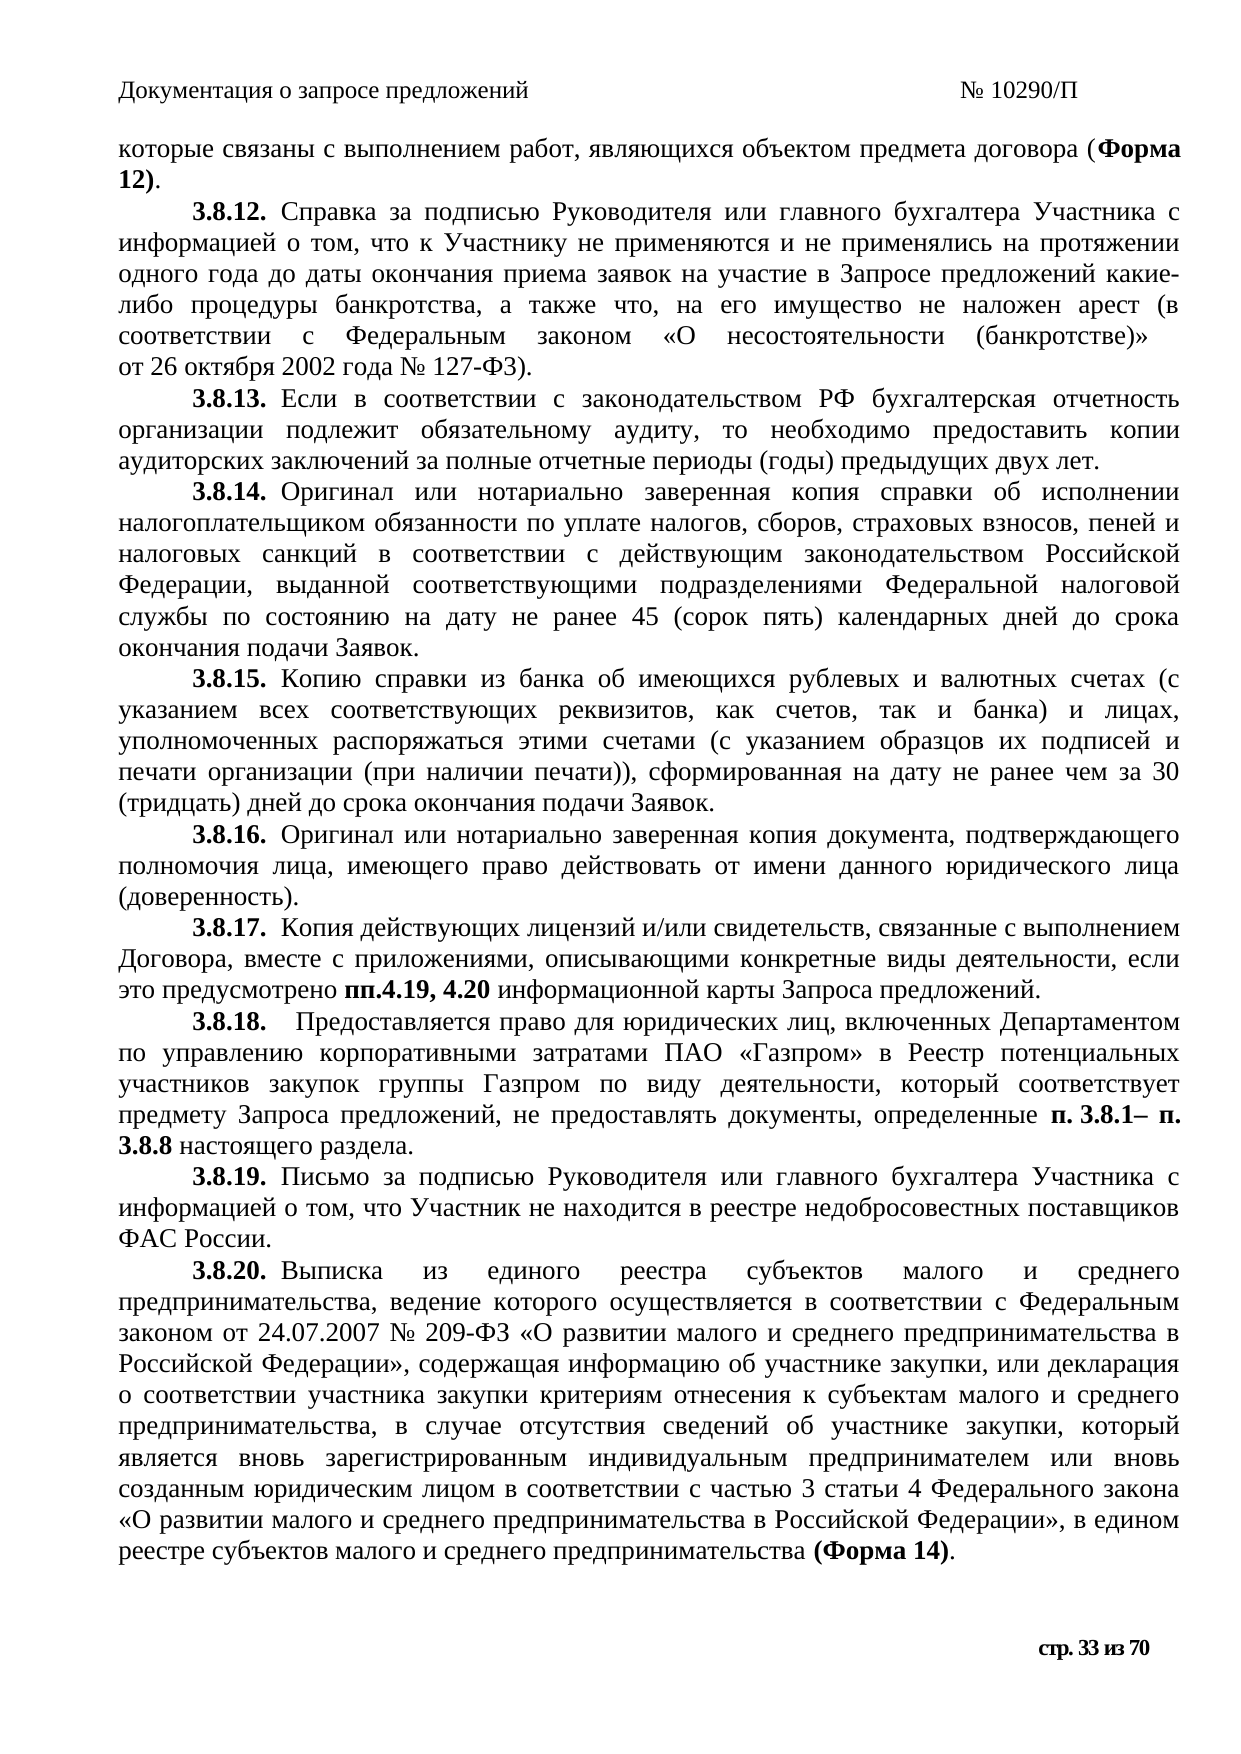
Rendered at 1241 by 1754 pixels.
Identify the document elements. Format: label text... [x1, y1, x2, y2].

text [118, 132, 1181, 195]
text Справка за подписью Руководителя или главного бухгалтера Участника с информацией о том, что к Участнику не применяются и не применялись на протяжении одного года до даты окончания приема заявок на участие в Запросе предложений какие-либо процедуры банкротства, а также что, на его имущество не наложен арест (в соответствии с Федеральным законом «О несостоятельности (банкротстве)» от 26 октября 2002 года № 127-Ф3). [118, 195, 1181, 382]
text Если в соответствии с законодательством РФ бухгалтерская отчетность организации подлежит обязательному аудиту, то необходимо предоставить копии аудиторских заключений за полные отчетные периоды (годы) предыдущих двух лет. [118, 382, 1181, 475]
text Предоставляется право для юридических лиц, включенных Департаментом по управлению корпоративными затратами ПАО «Газпром» в Реестр потенциальных участников закупок группы Газпром по виду деятельности, который соответствует предмету Запроса предложений, не предоставлять документы, определенные п. 3.8.1– п. 3.8.8 настоящего раздела. [118, 1004, 1181, 1160]
text Копия действующих лицензий и/или свидетельств, связанные с выполнением Договора, вместе с приложениями, описывающими конкретные виды деятельности, если это предусмотрено пп.4.19, 4.20 информационной карты Запроса предложений. [118, 911, 1181, 1004]
text Выписка из единого реестра субъектов малого и среднего предпринимательства, ведение которого осуществляется в соответствии с Федеральным законом от 24.07.2007 № 209-ФЗ «О развитии малого и среднего предпринимательства в Российской Федерации», содержащая информацию об участнике закупки, или декларация о соответствии участника закупки критериям отнесения к субъектам малого и среднего предпринимательства, в случае отсутствия сведений об участнике закупки, который является вновь зарегистрированным индивидуальным предпринимателем или вновь созданным юридическим лицом в соответствии с частью 3 статьи 4 Федерального закона «О развитии малого и среднего предпринимательства в Российской Федерации», в едином реестре субъектов малого и среднего предпринимательства (Форма 14). [118, 1254, 1181, 1565]
text Копию справки из банка об имеющихся рублевых и валютных счетах (с указанием всех соответствующих реквизитов, как счетов, так и банка) и лицах, уполномоченных распоряжаться этими счетами (с указанием образцов их подписей и печати организации (при наличии печати)), сформированная на дату не ранее чем за 30 (тридцать) дней до срока окончания подачи Заявок. [118, 662, 1181, 818]
text Оригинал или нотариально заверенная копия документа, подтверждающего полномочия лица, имеющего право действовать от имени данного юридического лица (доверенность). [118, 818, 1181, 911]
text Оригинал или нотариально заверенная копия справки об исполнении налогоплательщиком обязанности по уплате налогов, сборов, страховых взносов, пеней и налоговых санкций в соответствии с действующим законодательством Российской Федерации, выданной соответствующими подразделениями Федеральной налоговой службы по состоянию на дату не ранее 45 (сорок пять) календарных дней до срока окончания подачи Заявок. [118, 475, 1181, 662]
text Письмо за подписью Руководителя или главного бухгалтера Участника с информацией о том, что Участник не находится в реестре недобросовестных поставщиков ФАС России. [118, 1160, 1181, 1254]
